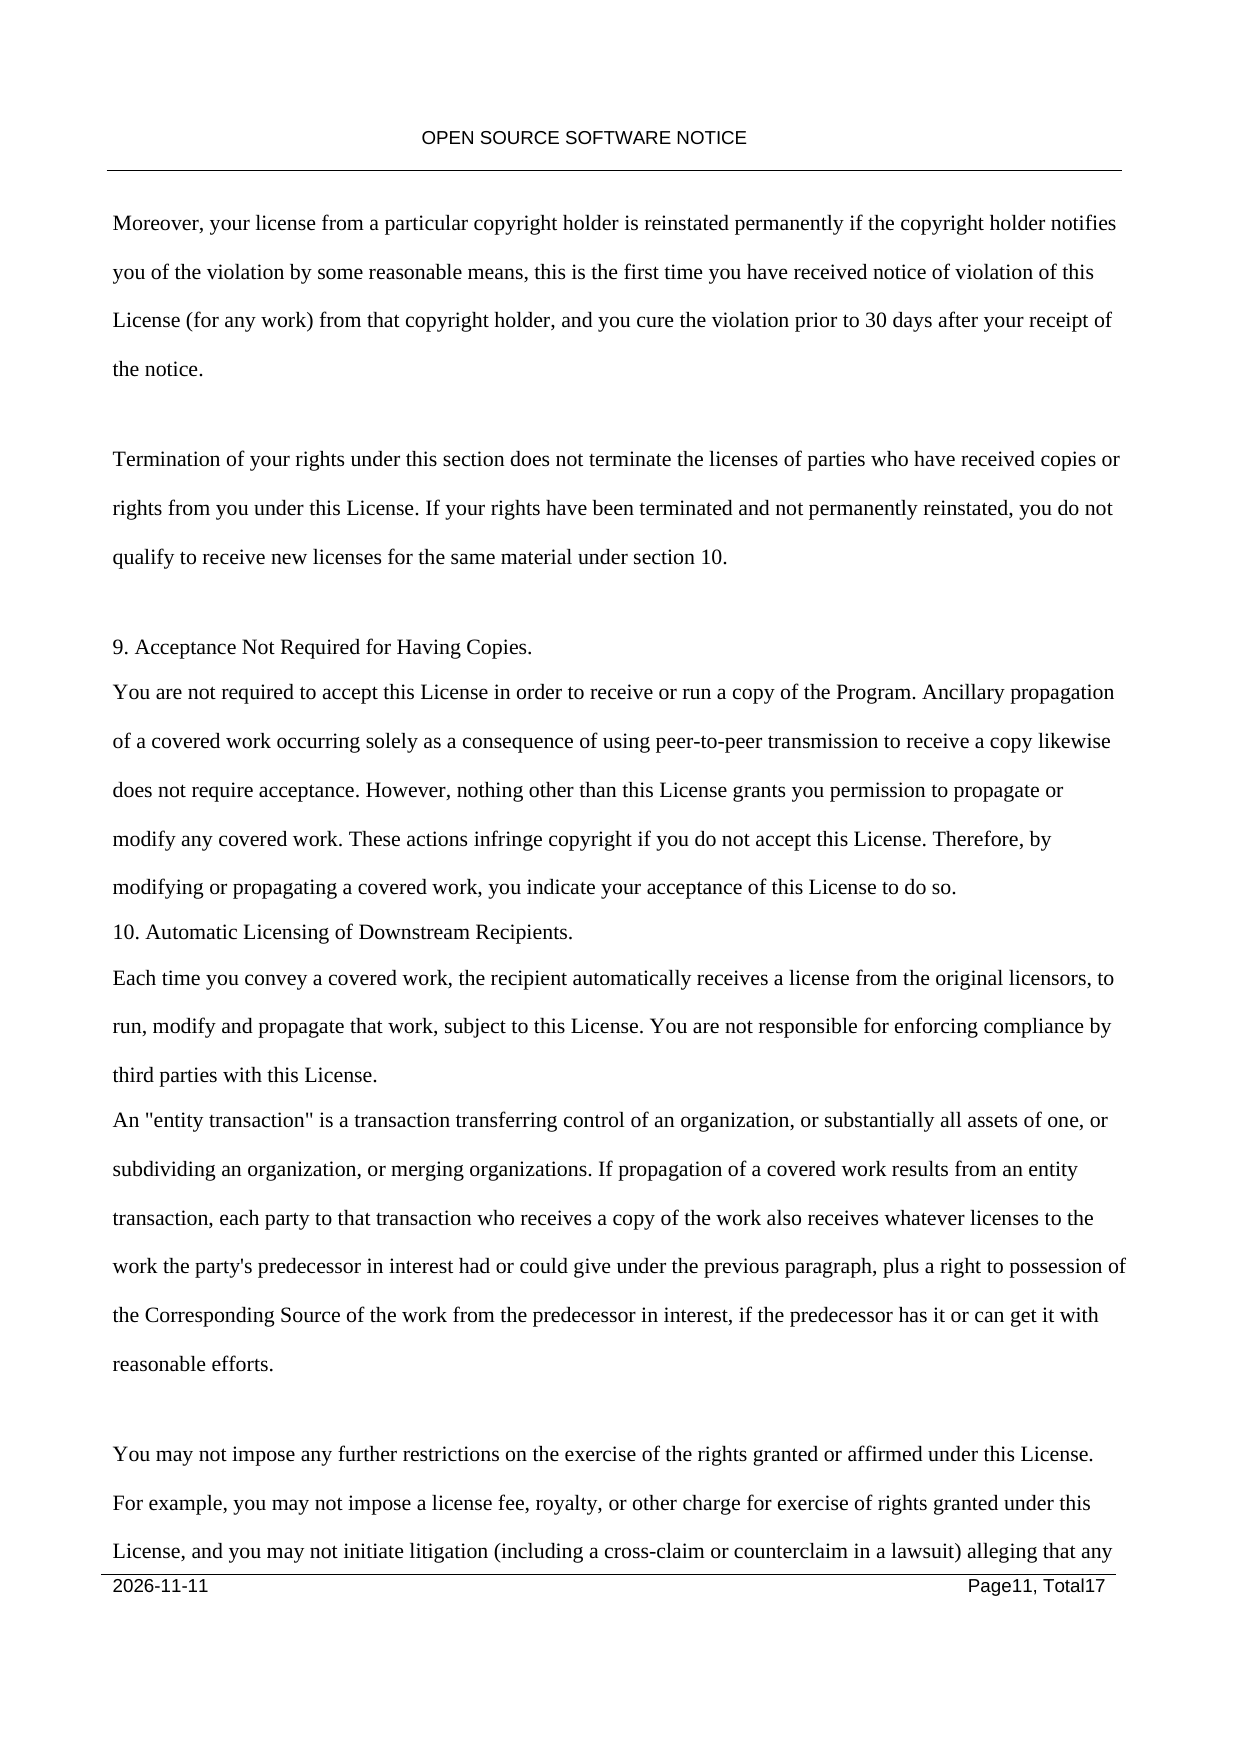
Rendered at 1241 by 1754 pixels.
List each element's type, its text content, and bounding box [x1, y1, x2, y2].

text You are not required to accept this License in order to receive or run a copy of the Program. Ancillary propagation of a covered work occurring solely as a consequence of using peer-to-peer transmission to receive a copy likewise does not require acceptance. However, nothing other than this License grants you permission to propagate or modify any covered work. These actions infringe copyright if you do not accept this License. Therefore, by modifying or propagating a covered work, you indicate your acceptance of this License to do so. [112, 676, 1128, 903]
text Each time you convey a covered work, the recipient automatically receives a license from the original licensors, to run, modify and propagate that work, subject to this License. You are not responsible for enforcing compliance by third parties with this License. [112, 961, 1128, 1091]
text 10. Automatic Licensing of Downstream Recipients. [112, 916, 1128, 948]
text Moreover, your license from a particular copyright holder is reinstated permanently if the copyright holder notifies you of the violation by some reasonable means, this is the first time you have received notice of violation of this License (for any work) from that copyright holder, and you cure the violation prior to 30 days after your receipt of the notice. [112, 206, 1128, 385]
text 9. Acceptance Not Required for Having Copies. [112, 631, 1128, 663]
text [112, 1437, 1128, 1567]
text An "entity transaction" is a transaction transferring control of an organization, or substantially all assets of one, or subdividing an organization, or merging organizations. If propagation of a covered work results from an entity transaction, each party to that transaction who receives a copy of the work also receives whatever licenses to the work the party's predecessor in interest had or could give under the previous paragraph, plus a right to possession of the Corresponding Source of the work from the predecessor in interest, if the predecessor has it or can get it with reasonable efforts. [112, 1103, 1128, 1380]
text Termination of your rights under this section does not terminate the licenses of parties who have received copies or rights from you under this License. If your rights have been terminated and not permanently reinstated, you do not qualify to receive new licenses for the same material under section 10. [112, 443, 1128, 573]
